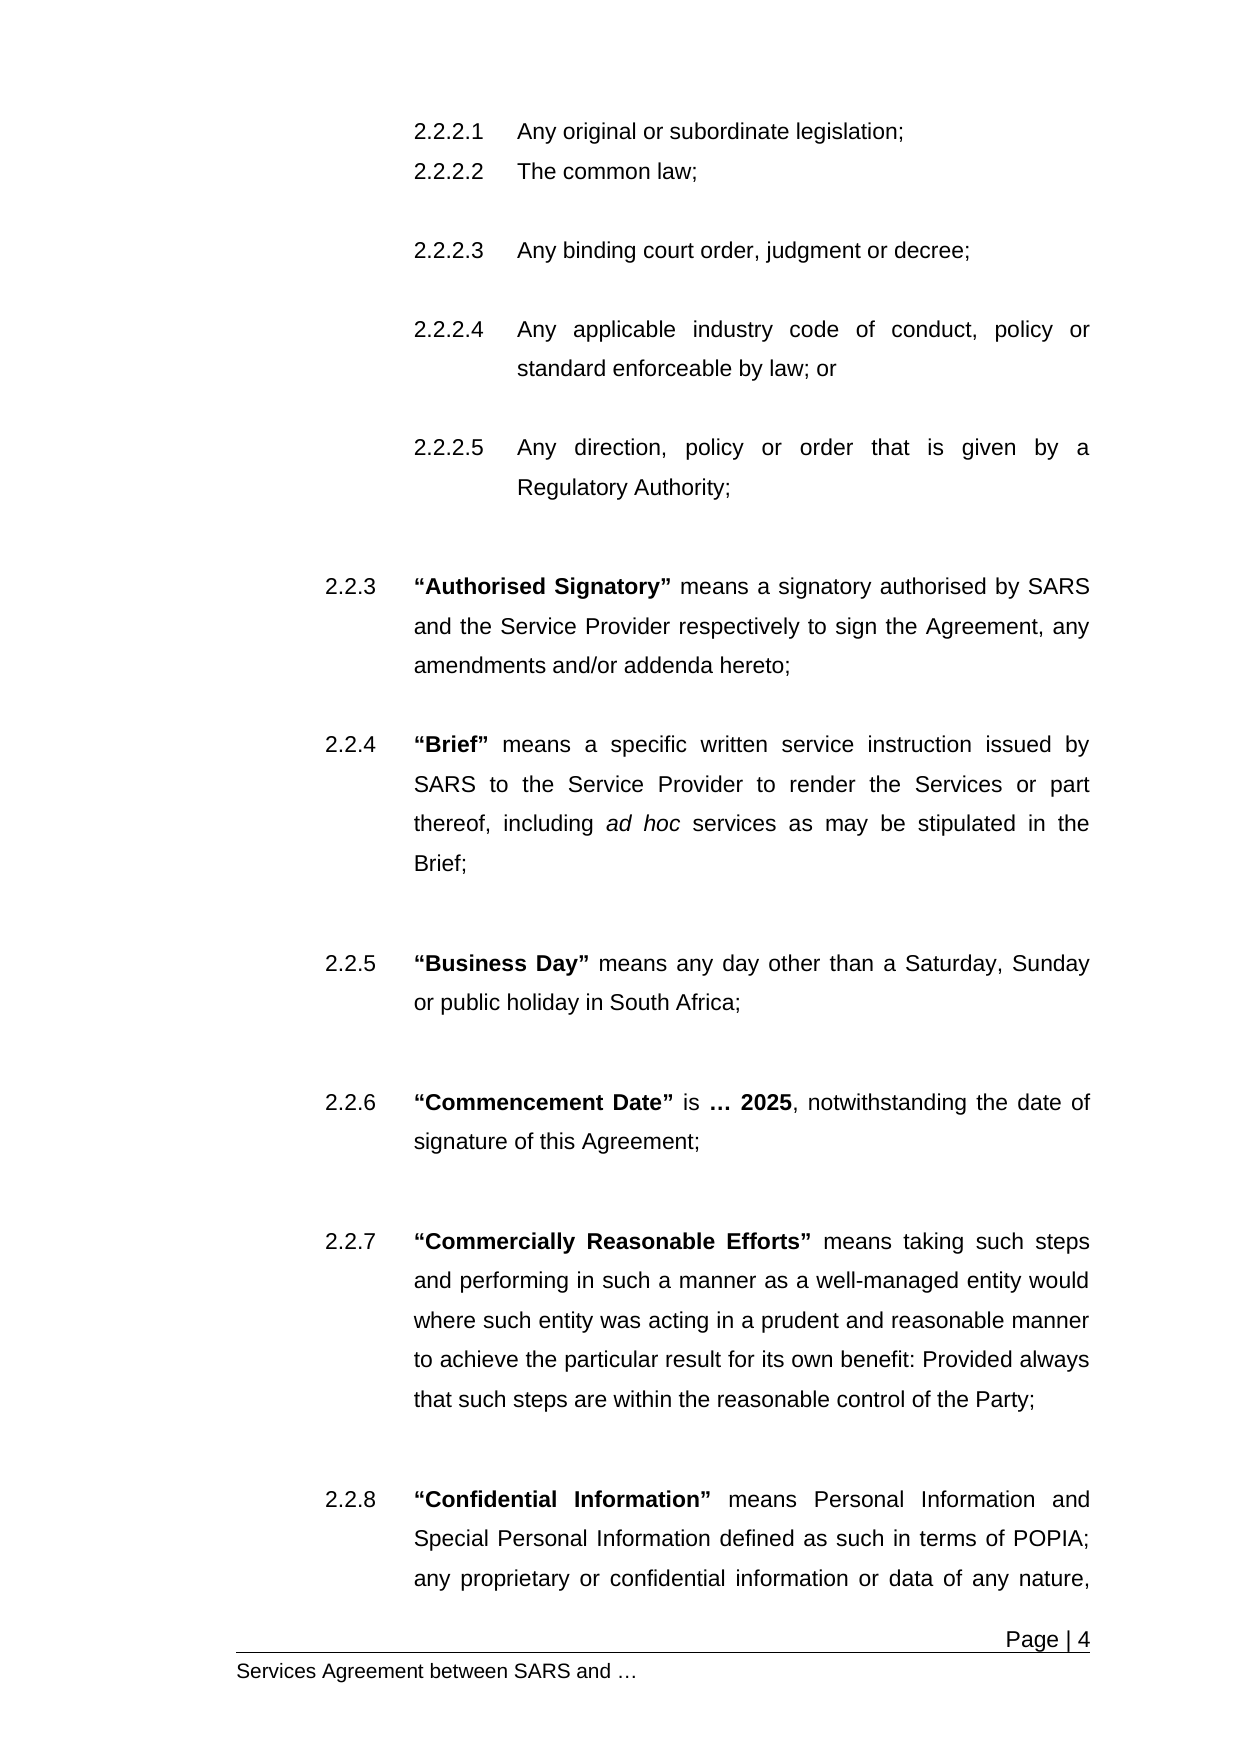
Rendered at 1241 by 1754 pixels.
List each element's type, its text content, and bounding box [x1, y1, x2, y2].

list Any original or subordinate legislation; [413, 118, 1090, 144]
list Any applicable industry code of conduct, policy or standard enforceable by law; or [413, 316, 1090, 381]
list Any direction, policy or order that is given by a Regulatory Authority; [413, 434, 1090, 500]
list “Business Day” means any day other than a Saturday, Sunday or public holiday in South Africa; [325, 949, 1090, 1015]
list “Commercially Reasonable Efforts” means taking such steps and performing in such a manner as a well-managed entity would where such entity was acting in a prudent and reasonable manner to achieve the particular result for its own benefit: Provided always that such steps are within the reasonable control of the Party; [325, 1228, 1090, 1412]
list The common law; [413, 158, 1090, 184]
list “Authorised Signatory” means a signatory authorised by SARS and the Service Provider respectively to sign the Agreement, any amendments and/or addenda hereto; [325, 573, 1090, 679]
list “Brief” means a specific written service instruction issued by SARS to the Service Provider to render the Services or part thereof, including ad hoc services as may be stipulated in the Brief; [325, 731, 1090, 876]
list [325, 1486, 1090, 1591]
list “Commencement Date” is … 2025, notwithstanding the date of signature of this Agreement; [325, 1089, 1090, 1154]
list Any binding court order, judgment or decree; [413, 237, 1090, 263]
